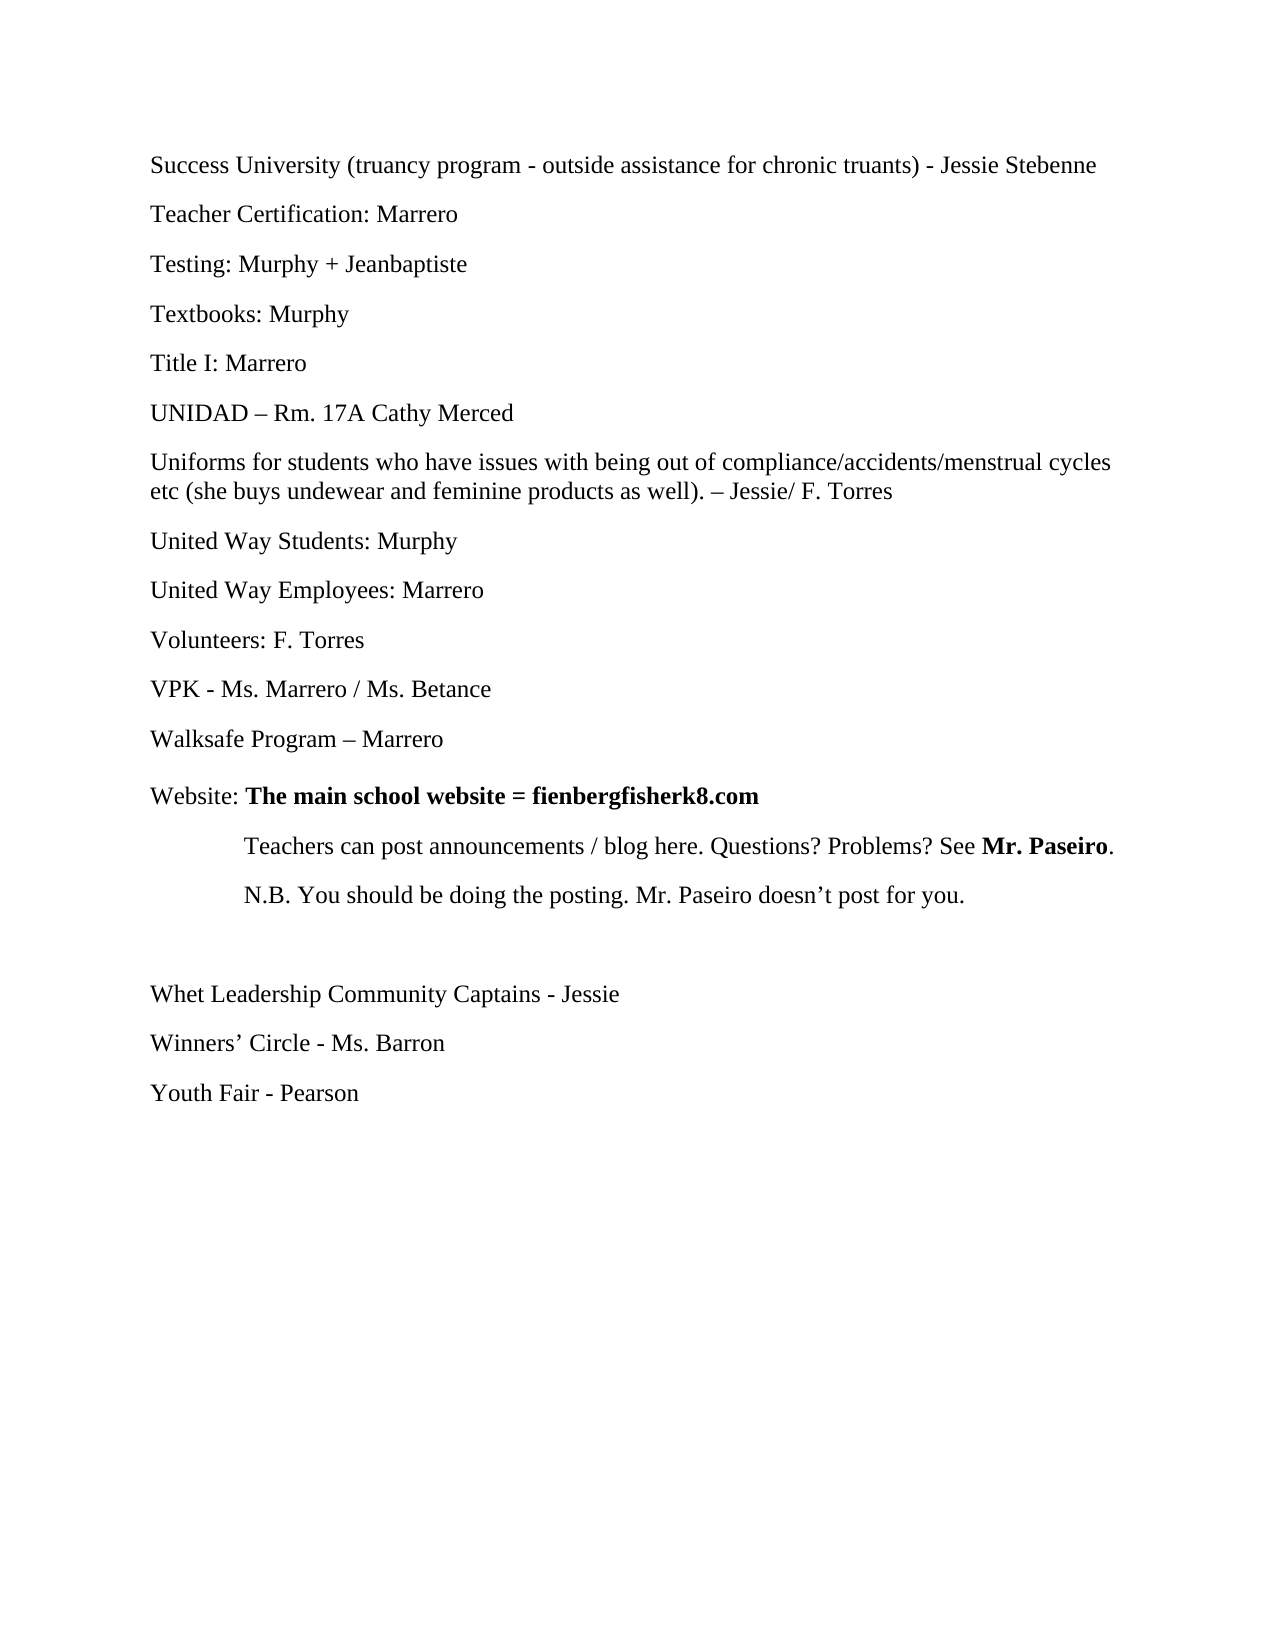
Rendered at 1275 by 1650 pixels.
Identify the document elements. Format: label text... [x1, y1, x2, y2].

text Walksafe Program – Marrero [150, 724, 1125, 753]
text Textbooks: Murphy [150, 299, 1125, 327]
text Winners’ Circle - Ms. Barron [150, 1028, 1125, 1057]
text Testing: Murphy + Jeanbaptiste [150, 249, 1125, 278]
text Uniforms for students who have issues with being out of compliance/accidents/menstrual cycles etc (she buys undewear and feminine products as well). – Jessie/ F. Torres [150, 447, 1125, 505]
text United Way Students: Murphy [150, 526, 1125, 554]
text Volunteers: F. Torres [150, 625, 1125, 654]
text Title I: Marrero [150, 348, 1125, 377]
text Success University (truancy program - outside assistance for chronic truants) - Jessie Stebenne [150, 150, 1125, 179]
text Teacher Certification: Marrero [150, 199, 1125, 228]
text Teachers can post announcements / blog here. Questions? Problems? See Mr. Paseiro. [150, 831, 1125, 860]
text Whet Leadership Community Captains - Jessie [150, 979, 1125, 1008]
text N.B. You should be doing the posting. Mr. Paseiro doesn’t post for you. [150, 881, 1125, 909]
text UNIDAD – Rm. 17A Cathy Merced [150, 398, 1125, 427]
text Website: The main school website = fienbergfisherk8.com [150, 781, 1125, 810]
text Youth Fair - Pearson [150, 1078, 1125, 1107]
text VPK - Ms. Marrero / Ms. Betance [150, 674, 1125, 703]
text United Way Employees: Marrero [150, 575, 1125, 604]
